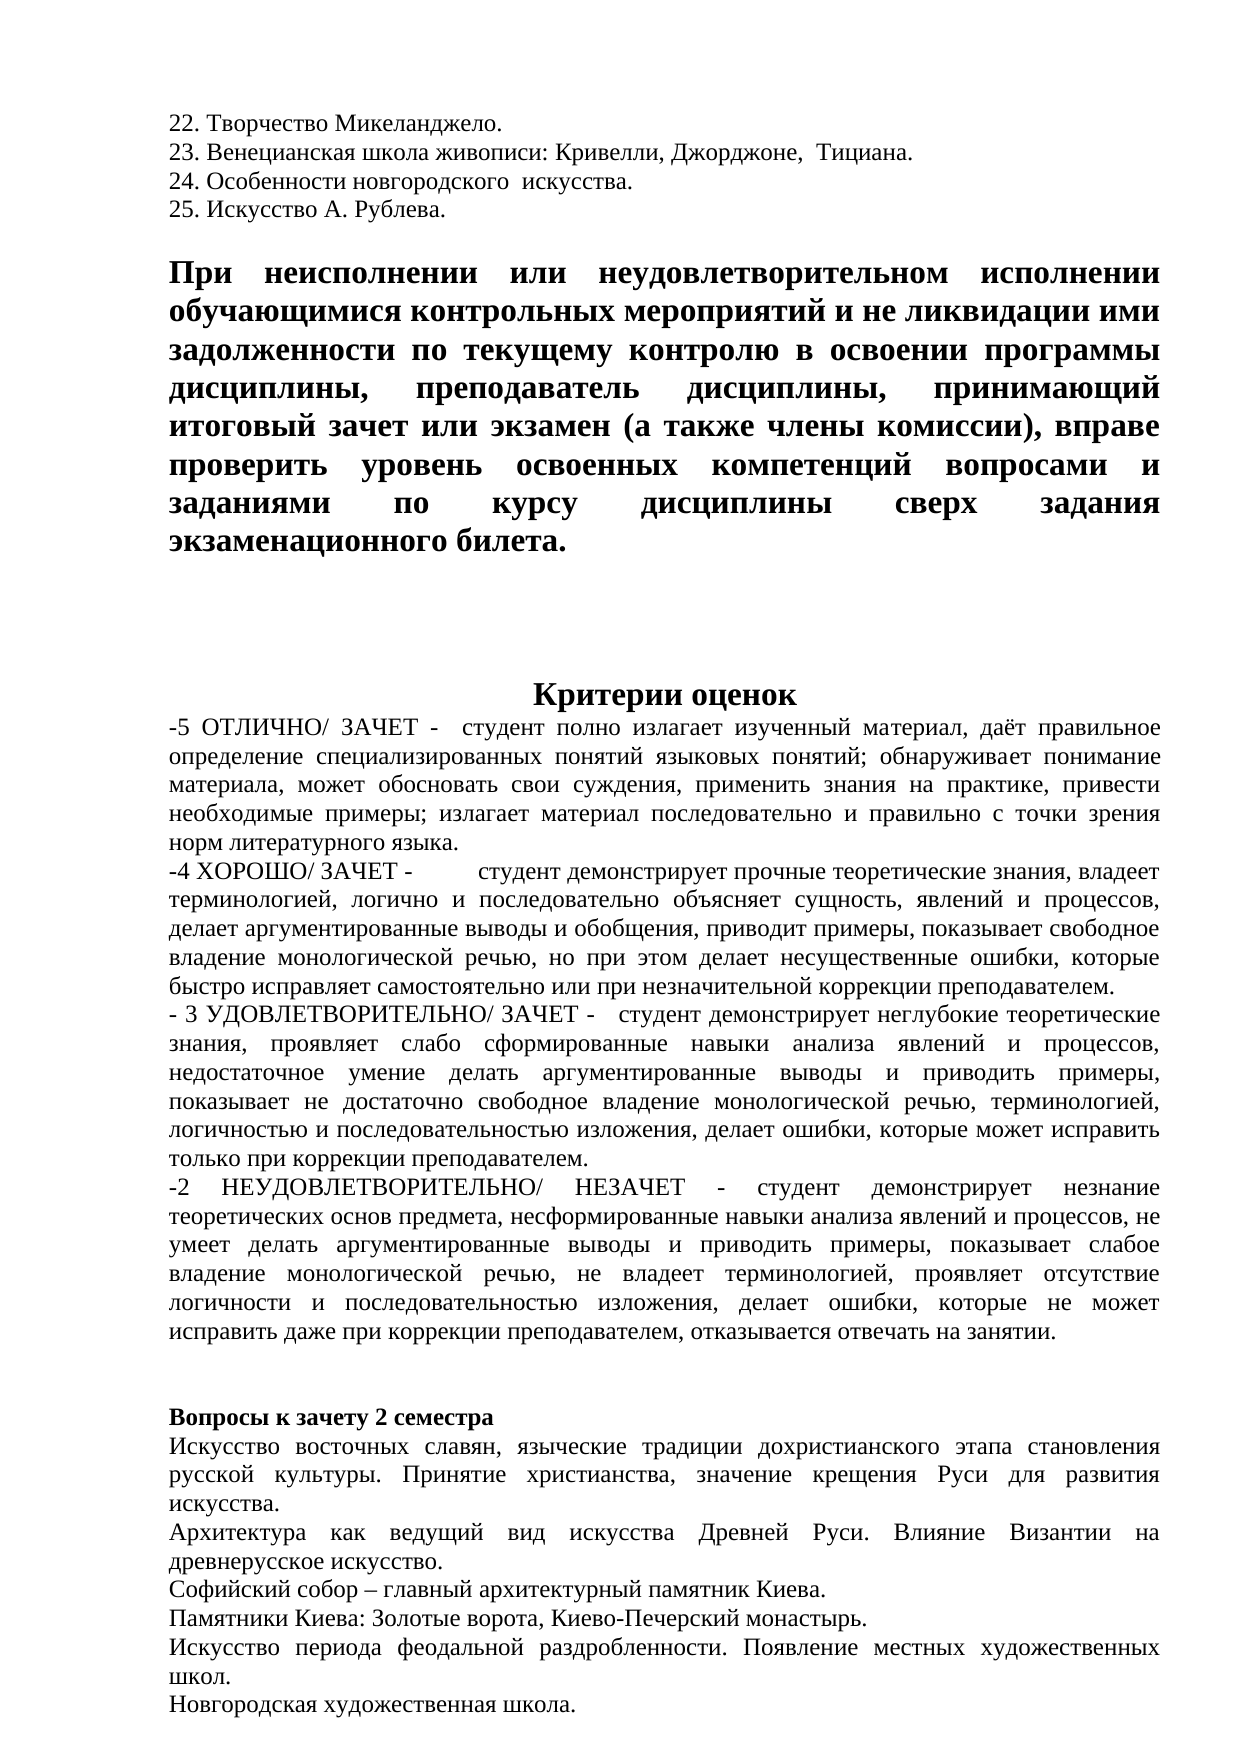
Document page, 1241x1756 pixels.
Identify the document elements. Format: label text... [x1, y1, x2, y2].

text Архитектура как ведущий вид искусства Древней Руси. Влияние Византии на древнерусское искусство. [169, 1517, 1161, 1574]
text При неисполнении или неудовлетворительном исполнении обучающимися контрольных мероприятий и не ликвидации ими задолженности по текущему контролю в освоении программы дисциплины, преподаватель дисциплины, принимающий итоговый зачет или экзамен (а также члены комиссии), вправе проверить уровень освоенных компетенций вопросами и заданиями по курсу дисциплины сверх задания экзаменационного билета. [169, 252, 1161, 559]
text - 3 УДОВЛЕТВОРИТЕЛЬНО/ ЗАЧЕТ - студент демонстрирует неглубокие теоретические знания, проявляет слабо сформированные навыки анализа явлений и процессов, недостаточное умение делать аргументированные выводы и приводить примеры, показывает не достаточно свободное владение монологической речью, терминологией, логичностью и последовательностью изложения, делает ошибки, которые может исправить только при коррекции преподавателем. [169, 999, 1161, 1172]
text -2 НЕУДОВЛЕТВОРИТЕЛЬНО/ НЕЗАЧЕТ - студент демонстрирует незнание теоретических основ предмета, несформированные навыки анализа явлений и процессов, не умеет делать аргументированные выводы и приводить примеры, показывает слабое владение монологической речью, не владеет терминологией, проявляет отсутствие логичности и последовательностью изложения, делает ошибки, которые не может исправить даже при коррекции преподавателем, отказывается отвечать на занятии. [169, 1172, 1161, 1344]
text Искусство восточных славян, языческие традиции дохристианского этапа становления русской культуры. Принятие христианства, значение крещения Руси для развития искусства. [169, 1431, 1161, 1517]
text Искусство периода феодальной раздробленности. Появление местных художественных школ. [169, 1632, 1161, 1689]
text Новгородская художественная школа. [169, 1689, 1161, 1718]
text -5 ОТЛИЧНО/ ЗАЧЕТ - студент полно излагает изученный материал, даёт правильное определение специализированных понятий языковых понятий; обнаруживает понимание материала, может обосновать свои суждения, применить знания на практике, привести необходимые примеры; излагает материал последовательно и правильно с точки зрения норм литературного языка. [169, 712, 1161, 856]
text 23. Венецианская школа живописи: Кривелли, Джорджоне, Тициана. [169, 137, 1161, 166]
text 25. Искусство А. Рублева. [169, 194, 1161, 223]
text -4 ХОРОШО/ ЗАЧЕТ - студент демонстрирует прочные теоретические знания, владеет терминологией, логично и последовательно объясняет сущность, явлений и процессов, делает аргументированные выводы и обобщения, приводит примеры, показывает свободное владение монологической речью, но при этом делает несущественные ошибки, которые быстро исправляет самостоятельно или при незначительной коррекции преподавателем. [169, 856, 1161, 999]
text Вопросы к зачету 2 семестра [169, 1402, 1161, 1431]
text Софийский собор – главный архитектурный памятник Киева. [169, 1574, 1161, 1603]
text 24. Особенности новгородского искусства. [169, 166, 1161, 194]
text 22. Творчество Микеланджело. [169, 108, 1161, 137]
text Памятники Киева: Золотые ворота, Киево-Печерский монастырь. [169, 1603, 1161, 1632]
text Критерии оценок [169, 674, 1161, 712]
